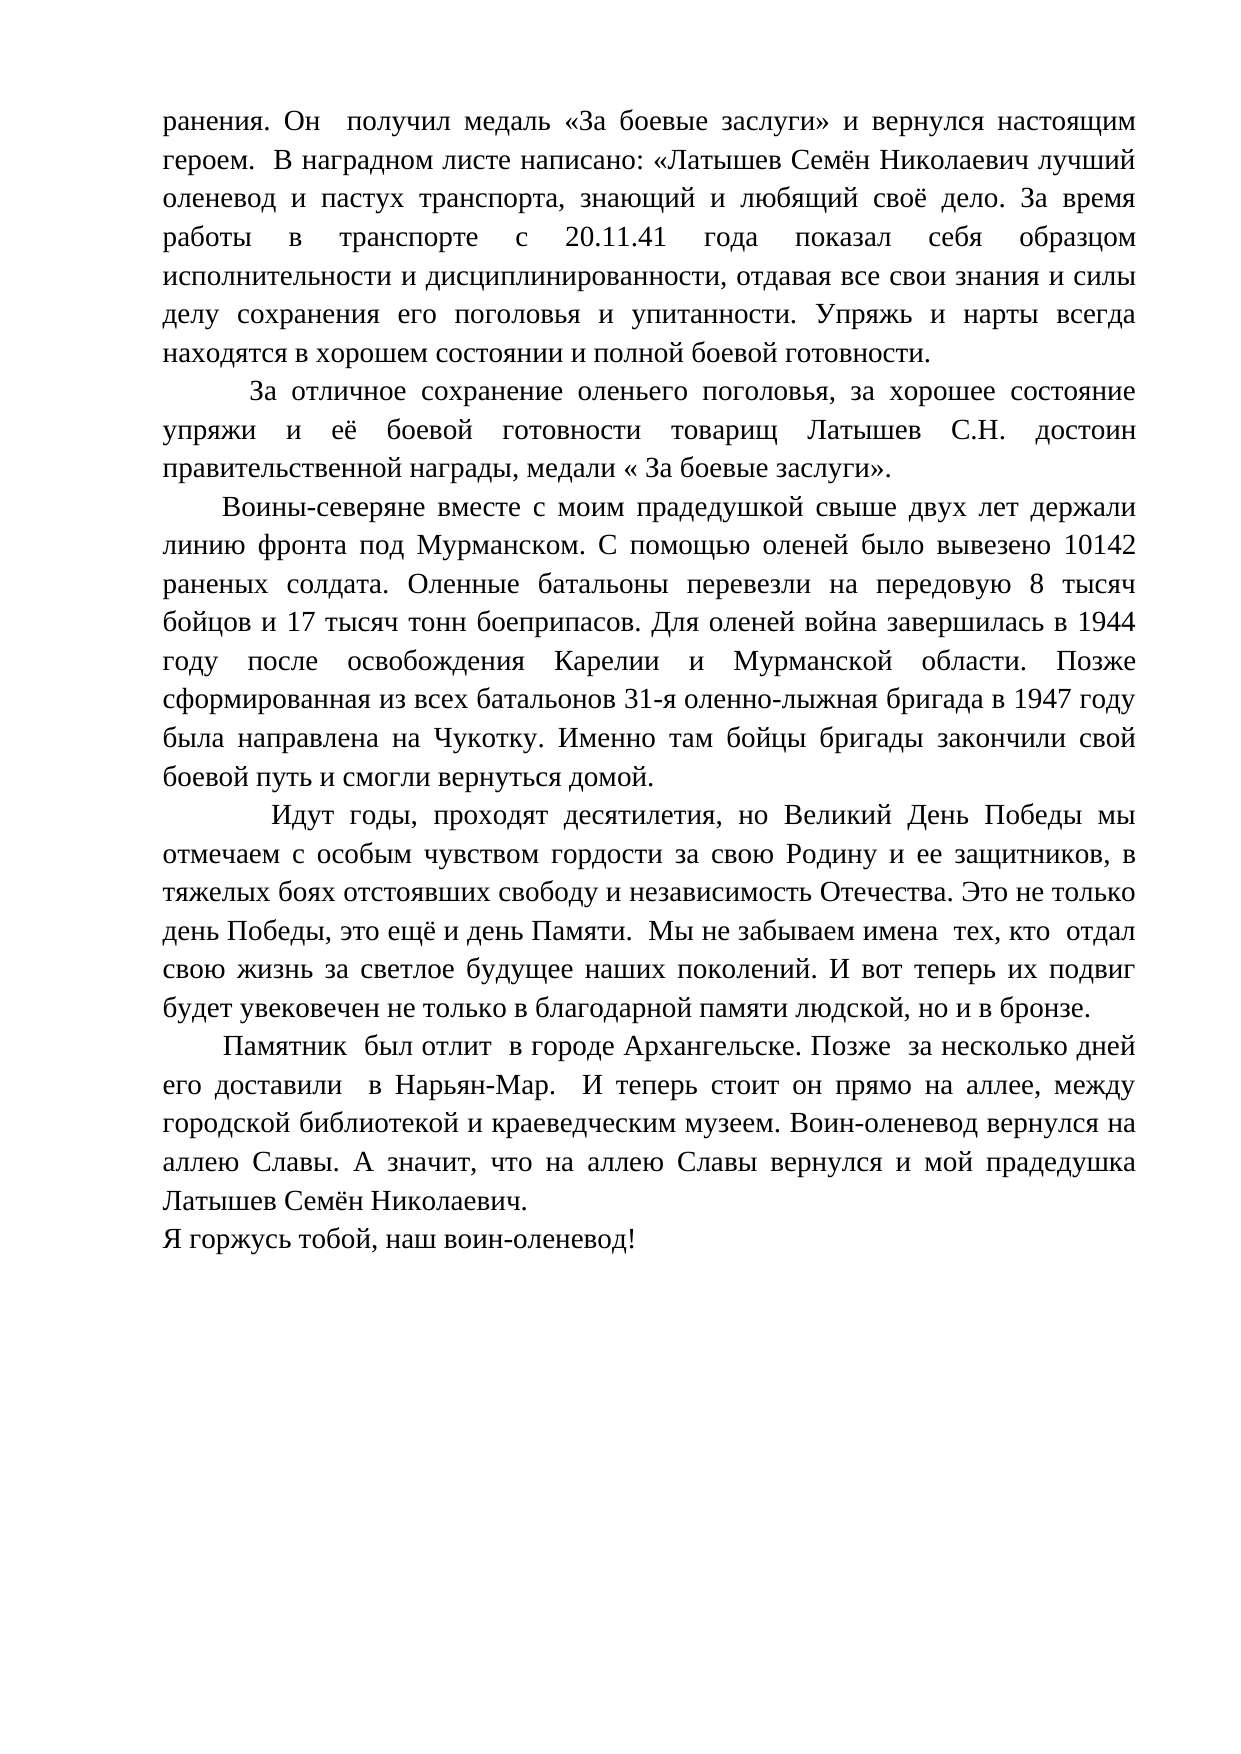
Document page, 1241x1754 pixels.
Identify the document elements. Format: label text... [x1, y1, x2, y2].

text За отличное сохранение оленьего поголовья, за хорошее состояние упряжи и её боевой готовности товарищ Латышев С.Н. достоин правительственной награды, медали « За боевые заслуги». [162, 373, 1137, 484]
text Идут годы, проходят десятилетия, но Великий День Победы мы отмечаем с особым чувством гордости за свою Родину и ее защитников, в тяжелых боях отстоявших свободу и независимость Отечества. Это не только день Победы, это ещё и день Памяти. Мы не забываем имена тех, кто отдал свою жизнь за светлое будущее наших поколений. И вот теперь их подвиг будет увековечен не только в благодарной памяти людской, но и в бронзе. [162, 797, 1137, 1023]
text Воины-северяне вместе с моим прадедушкой свыше двух лет держали линию фронта под Мурманском. С помощью оленей было вывезено 10142 раненых солдата. Оленные батальоны перевезли на передовую 8 тысяч бойцов и 17 тысяч тонн боеприпасов. Для оленей война завершилась в 1944 году после освобождения Карелии и Мурманской области. Позже сформированная из всех батальонов 31-я оленно-лыжная бригада в 1947 году была направлена на Чукотку. Именно там бойцы бригады закончили свой боевой путь и смогли вернуться домой. [162, 489, 1137, 792]
text Памятник был отлит в городе Архангельске. Позже за несколько дней его доставили в Нарьян-Мар. И теперь стоит он прямо на аллее, между городской библиотекой и краеведческим музеем. Воин-оленевод вернулся на аллею Славы. А значит, что на аллею Славы вернулся и мой прадедушка Латышев Семён Николаевич. [162, 1028, 1137, 1216]
text Я горжусь тобой, наш воин-оленевод! [162, 1221, 1137, 1255]
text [162, 103, 1137, 368]
